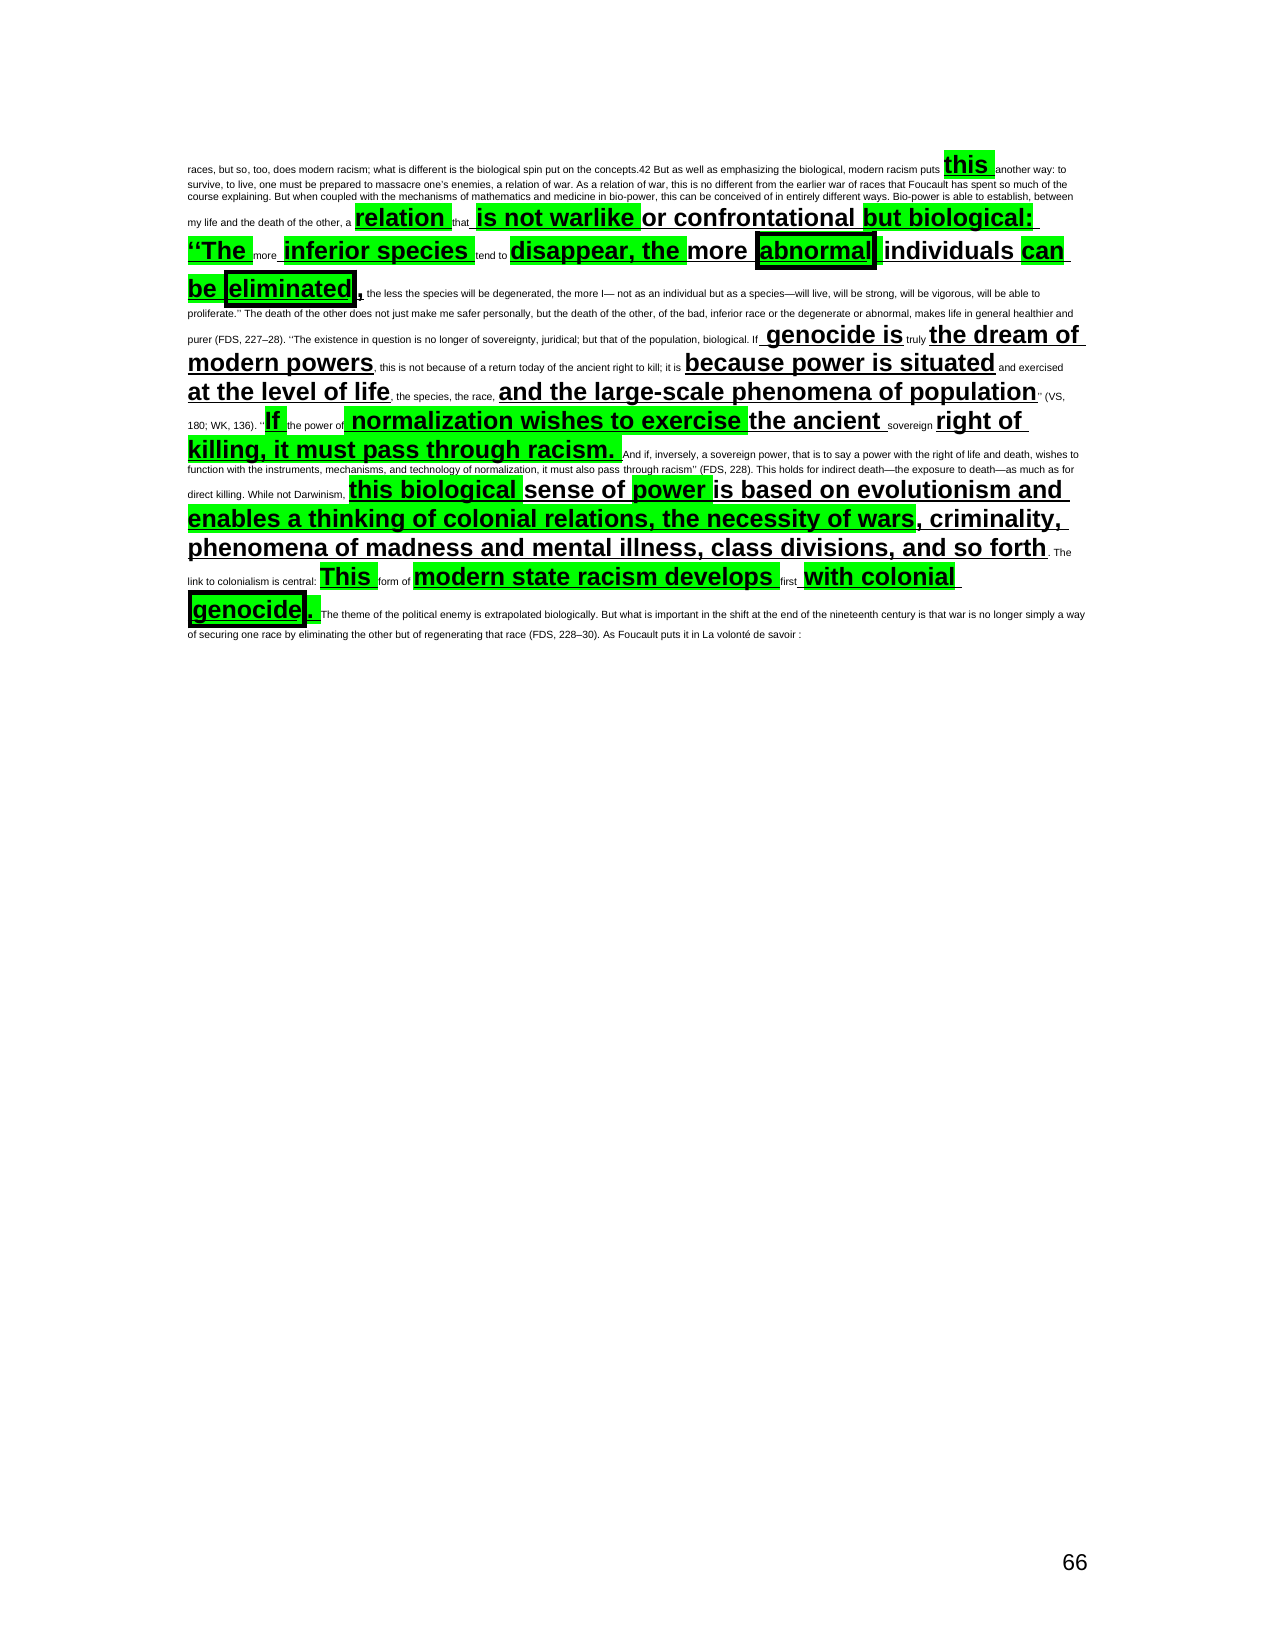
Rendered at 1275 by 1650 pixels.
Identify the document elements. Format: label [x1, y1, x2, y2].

text [187, 150, 1087, 641]
